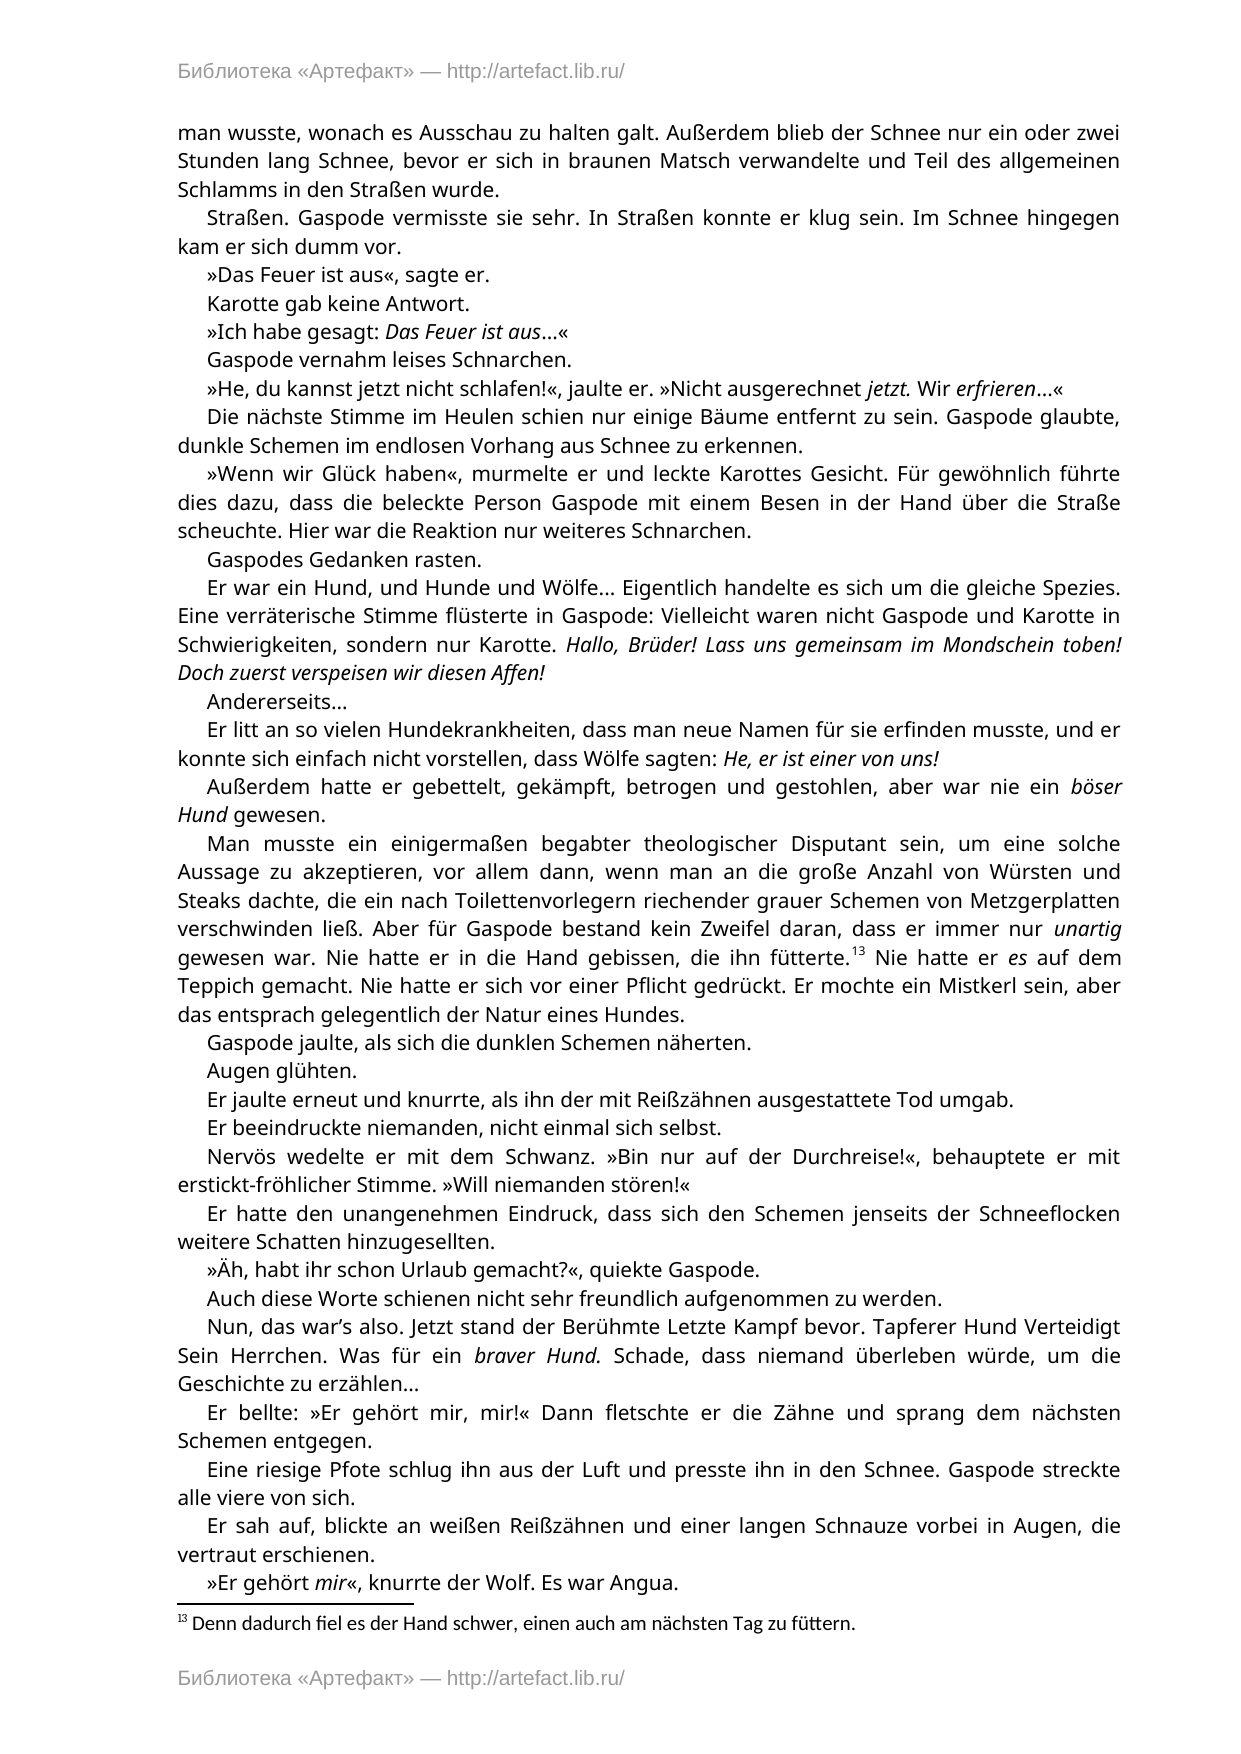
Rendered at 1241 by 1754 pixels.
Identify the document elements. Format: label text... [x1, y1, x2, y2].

text Gaspode jaulte, als sich die dunklen Schemen näherten. [177, 1028, 1122, 1057]
text Er hatte den unangenehmen Eindruck, dass sich den Schemen jenseits der Schneeflocken weitere Schatten hinzugesellten. [177, 1199, 1122, 1256]
text »Ich habe gesagt: Das Feuer ist aus...« [177, 317, 1122, 346]
text Gaspode vernahm leises Schnarchen. [177, 346, 1122, 374]
text Nun, das war’s also. Jetzt stand der Berühmte Letzte Kampf bevor. Tapferer Hund Verteidigt Sein Herrchen. Was für ein braver Hund. Schade, dass niemand überleben würde, um die Geschichte zu erzählen... [177, 1312, 1122, 1398]
text Karotte gab keine Antwort. [177, 289, 1122, 317]
text Gaspodes Gedanken rasten. [177, 545, 1122, 573]
text Er litt an so vielen Hundekrankheiten, dass man neue Namen für sie erfinden musste, und er konnte sich einfach nicht vorstellen, dass Wölfe sagten: He, er ist einer von uns! [177, 715, 1122, 772]
text »Das Feuer ist aus«, sagte er. [177, 260, 1122, 289]
text »Er gehört mir«, knurrte der Wolf. Es war Angua. [177, 1568, 1122, 1597]
text Außerdem hatte er gebettelt, gekämpft, betrogen und gestohlen, aber war nie ein böser Hund gewesen. [177, 772, 1122, 829]
text Augen glühten. [177, 1057, 1122, 1085]
text Die nächste Stimme im Heulen schien nur einige Bäume entfernt zu sein. Gaspode glaubte, dunkle Schemen im endlosen Vorhang aus Schnee zu erkennen. [177, 402, 1122, 459]
text Er beeindruckte niemanden, nicht einmal sich selbst. [177, 1113, 1122, 1142]
text Straßen. Gaspode vermisste sie sehr. In Straßen konnte er klug sein. Im Schnee hingegen kam er sich dumm vor. [177, 203, 1122, 260]
text Er war ein Hund, und Hunde und Wölfe... Eigentlich handelte es sich um die gleiche Spezies. Eine verräterische Stimme flüsterte in Gaspode: Vielleicht waren nicht Gaspode und Karotte in Schwierigkeiten, sondern nur Karotte. Hallo, Brüder! Lass uns gemeinsam im Mondschein toben! Doch zuerst verspeisen wir diesen Affen! [177, 573, 1122, 687]
text Eine riesige Pfote schlug ihn aus der Luft und presste ihn in den Schnee. Gaspode streckte alle viere von sich. [177, 1455, 1122, 1512]
text Andererseits... [177, 687, 1122, 715]
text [177, 118, 1122, 203]
text »Wenn wir Glück haben«, murmelte er und leckte Karottes Gesicht. Für gewöhnlich führte dies dazu, dass die beleckte Person Gaspode mit einem Besen in der Hand über die Straße scheuchte. Hier war die Reaktion nur weiteres Schnarchen. [177, 459, 1122, 545]
text Auch diese Worte schienen nicht sehr freundlich aufgenommen zu werden. [177, 1284, 1122, 1312]
text Nervös wedelte er mit dem Schwanz. »Bin nur auf der Durchreise!«, behauptete er mit erstickt-fröhlicher Stimme. »Will niemanden stören!« [177, 1142, 1122, 1199]
text Man musste ein einigermaßen begabter theologischer Disputant sein, um eine solche Aussage zu akzeptieren, vor allem dann, wenn man an die große Anzahl von Würsten und Steaks dachte, die ein nach Toilettenvorlegern riechender grauer Schemen von Metzgerplatten verschwinden ließ. Aber für Gaspode bestand kein Zweifel daran, dass er immer nur unartig gewesen war. Nie hatte er in die Hand gebissen, die ihn fütterte. Nie hatte er es auf dem Teppich gemacht. Nie hatte er sich vor einer Pflicht gedrückt. Er mochte ein Mistkerl sein, aber das entsprach gelegentlich der Natur eines Hundes. [177, 829, 1122, 1028]
text »He, du kannst jetzt nicht schlafen!«, jaulte er. »Nicht ausgerechnet jetzt. Wir erfrieren...« [177, 374, 1122, 402]
text Er jaulte erneut und knurrte, als ihn der mit Reißzähnen ausgestattete Tod umgab. [177, 1085, 1122, 1113]
text Er bellte: »Er gehört mir, mir!« Dann fletschte er die Zähne und sprang dem nächsten Schemen entgegen. [177, 1398, 1122, 1455]
text »Äh, habt ihr schon Urlaub gemacht?«, quiekte Gaspode. [177, 1256, 1122, 1284]
text Er sah auf, blickte an weißen Reißzähnen und einer langen Schnauze vorbei in Augen, die vertraut erschienen. [177, 1512, 1122, 1568]
